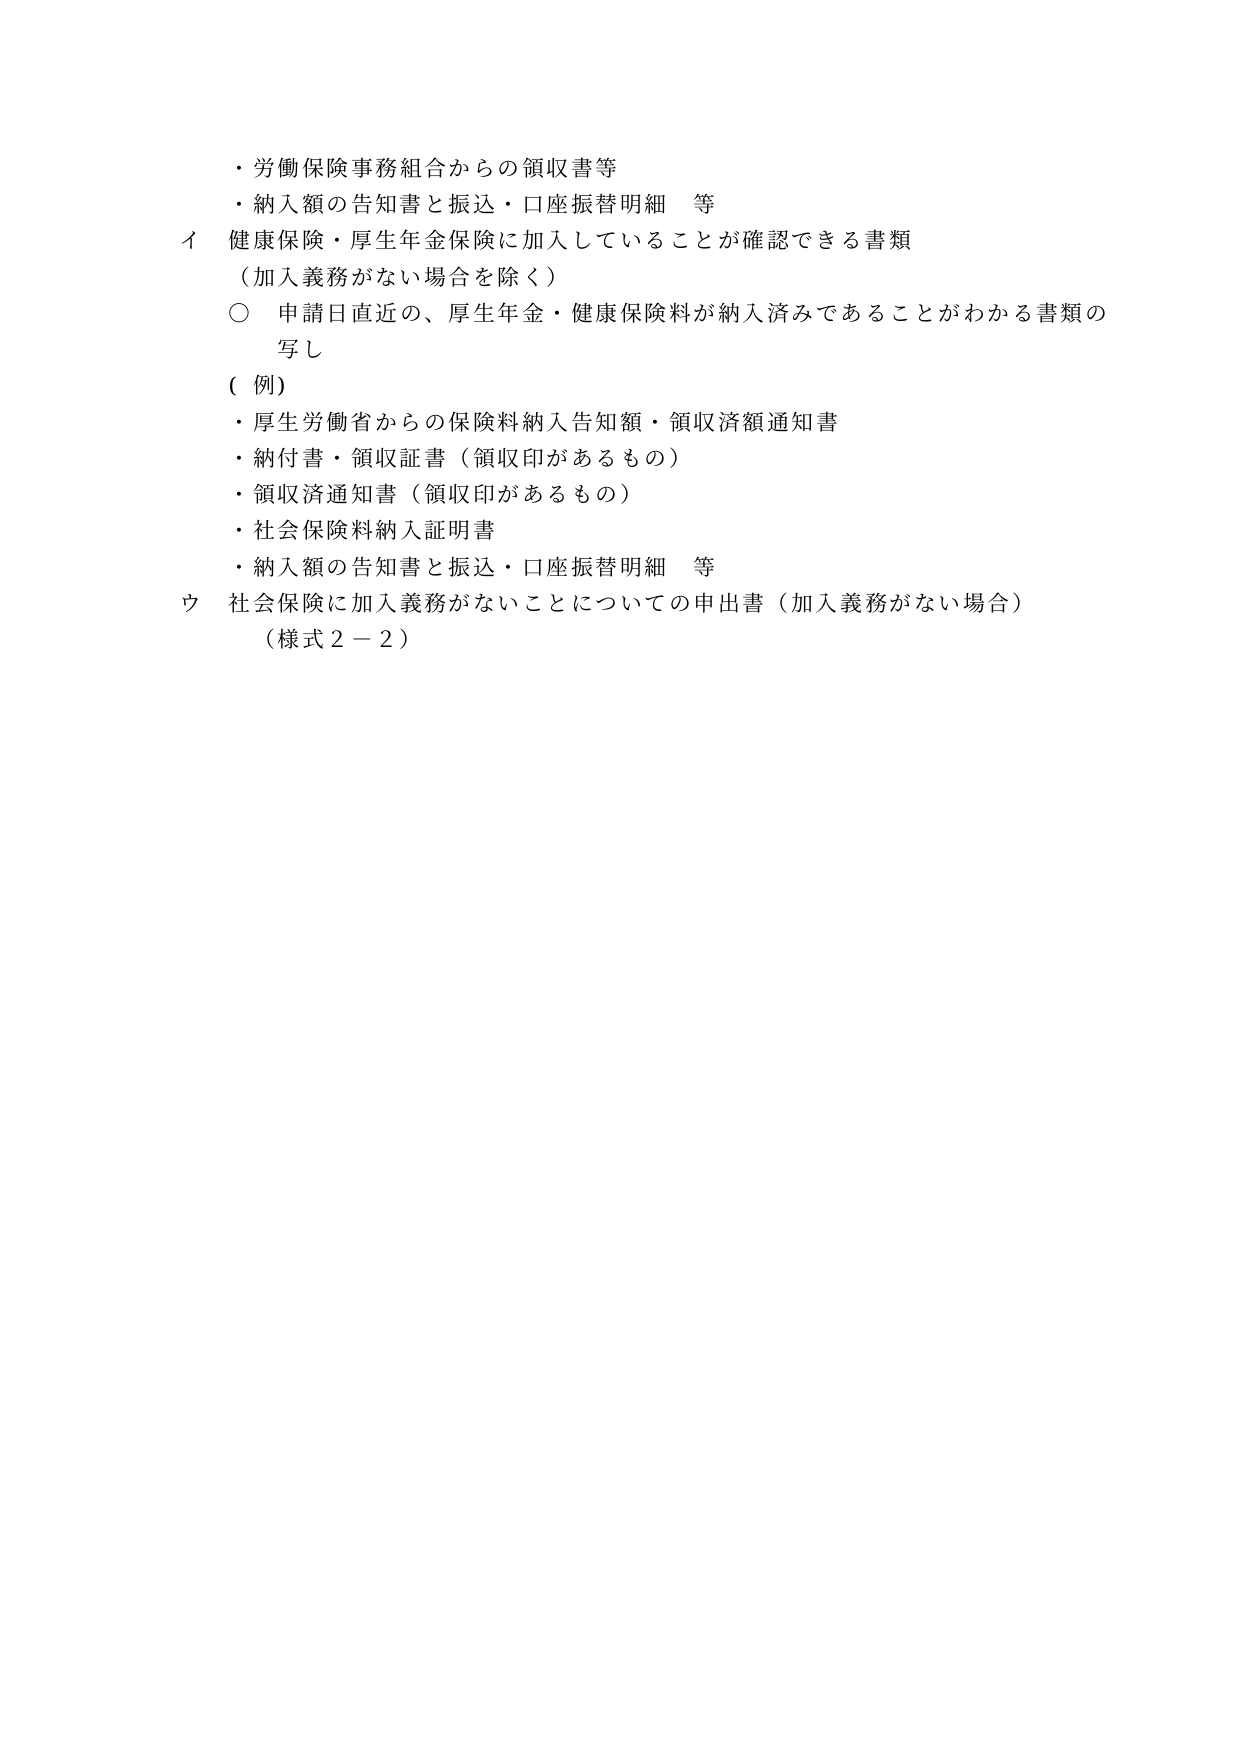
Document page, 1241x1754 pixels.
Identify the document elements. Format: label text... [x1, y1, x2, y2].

text イ 健康保険・厚生年金保険に加入していることが確認できる書類 [131, 221, 1110, 257]
text ・領収済通知書（領収印があるもの） [131, 475, 1110, 511]
text （様式２－２） [131, 620, 1110, 656]
text ・納付書・領収証書（領収印があるもの） [131, 438, 1110, 475]
text ウ 社会保険に加入義務がないことについての申出書（加入義務がない場合） [131, 583, 1110, 620]
text ・社会保険料納入証明書 [131, 511, 1110, 547]
text ・納入額の告知書と振込・口座振替明細 等 [131, 185, 1110, 221]
text ○ 申請日直近の、厚生年金・健康保険料が納入済みであることがわかる書類の 写し [131, 293, 1110, 366]
text ・納入額の告知書と振込・口座振替明細 等 [131, 547, 1110, 583]
text (例) [131, 366, 1110, 402]
text ・労働保険事務組合からの領収書等 [131, 148, 1110, 185]
text ・厚生労働省からの保険料納入告知額・領収済額通知書 [131, 402, 1110, 438]
text （加入義務がない場合を除く） [131, 257, 1110, 293]
